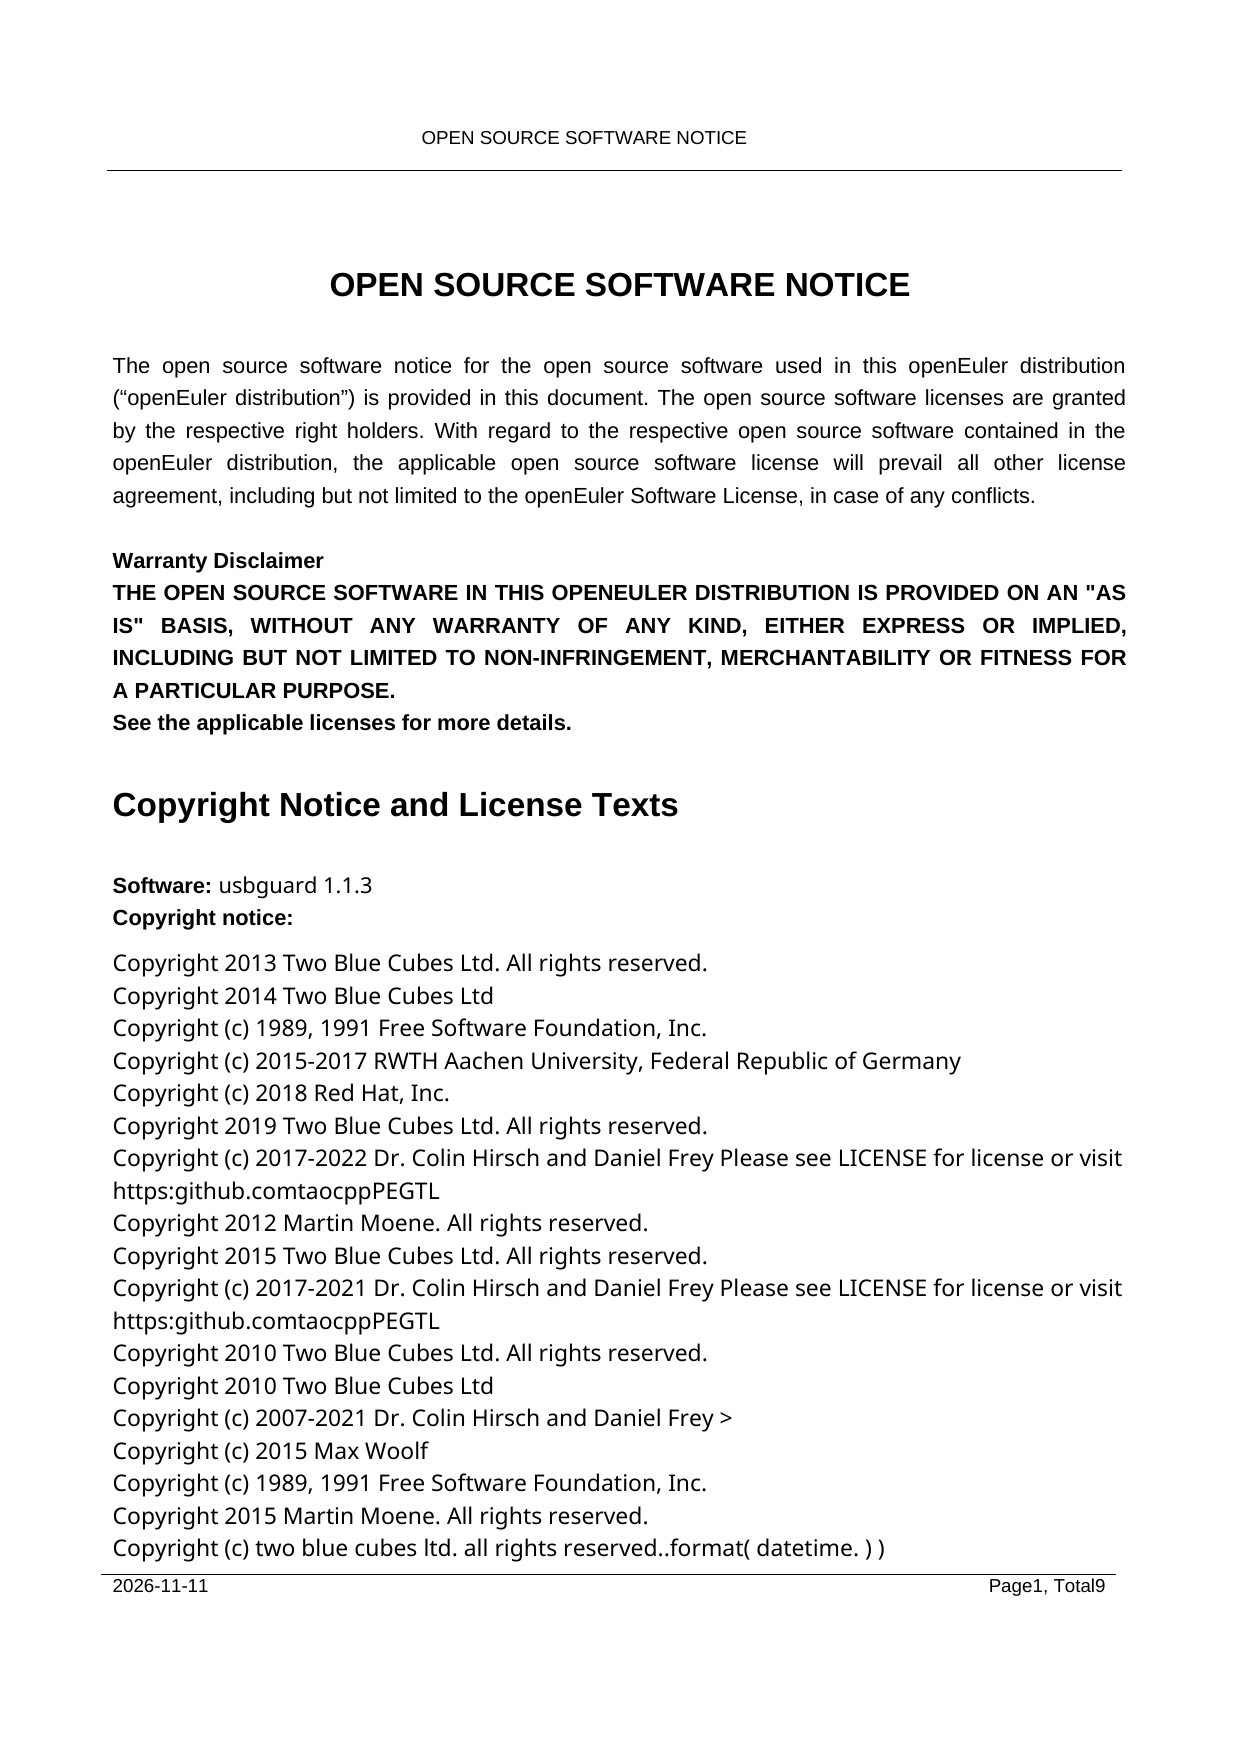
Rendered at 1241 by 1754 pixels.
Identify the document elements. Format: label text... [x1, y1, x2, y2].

text The open source software notice for the open source software used in this openEuler distribution (“openEuler distribution”) is provided in this document. The open source software licenses are granted by the respective right holders. With regard to the respective open source software contained in the openEuler distribution, the applicable open source software license will prevail all other license agreement, including but not limited to the openEuler Software License, in case of any conflicts. [112, 349, 1128, 511]
title Software: usbguard 1.1.3 [112, 869, 1128, 901]
text Copyright notice: [112, 901, 1128, 934]
text Copyright Notice and License Texts [112, 771, 1128, 836]
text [112, 947, 1128, 1564]
text Warranty Disclaimer [112, 544, 1128, 576]
text THE OPEN SOURCE SOFTWARE IN THIS OPENEULER DISTRIBUTION IS PROVIDED ON AN "AS IS" BASIS, WITHOUT ANY WARRANTY OF ANY KIND, EITHER EXPRESS OR IMPLIED, INCLUDING BUT NOT LIMITED TO NON-INFRINGEMENT, MERCHANTABILITY OR FITNESS FOR A PARTICULAR PURPOSE. See the applicable licenses for more details. [112, 576, 1128, 739]
text OPEN SOURCE SOFTWARE NOTICE [112, 251, 1128, 316]
